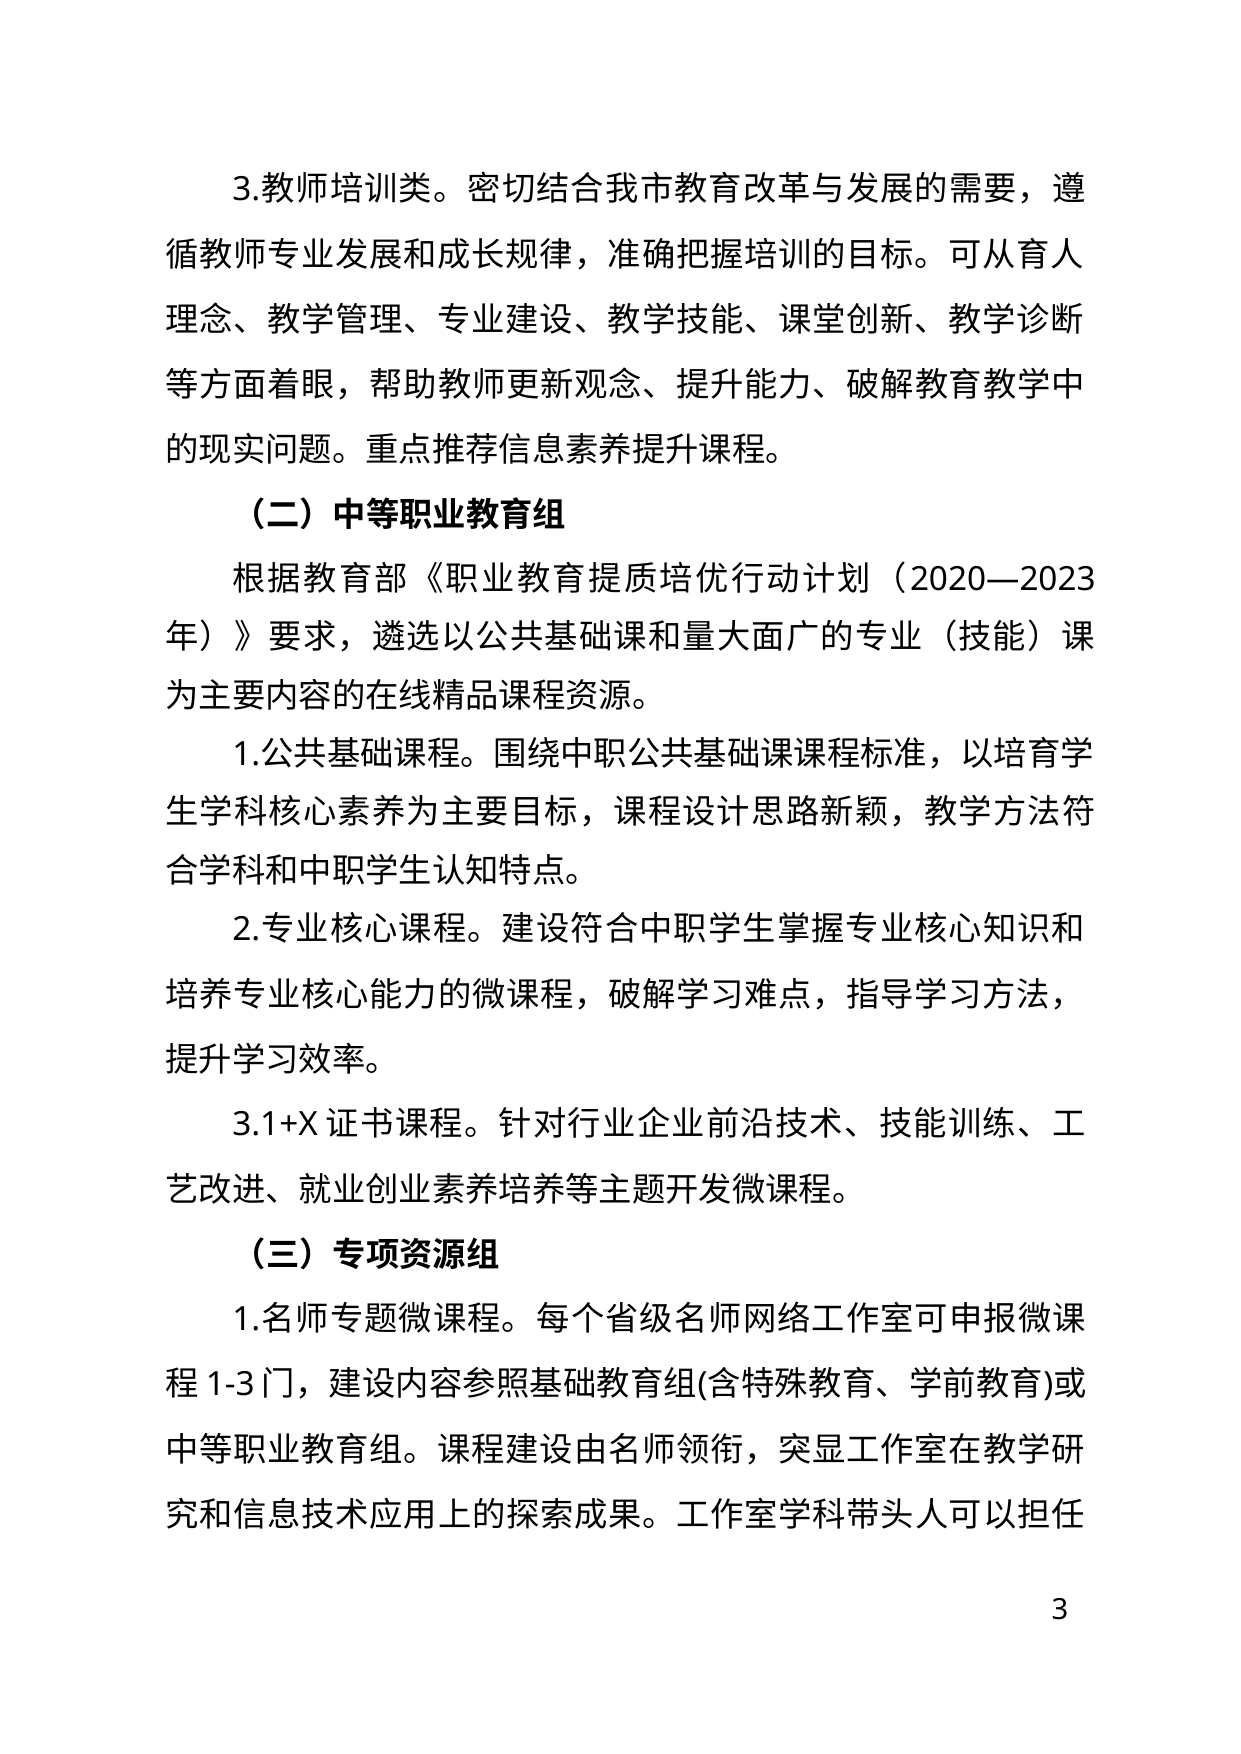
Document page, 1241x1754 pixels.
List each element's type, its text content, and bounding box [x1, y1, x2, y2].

text （三）专项资源组 [165, 1219, 1087, 1284]
text 3.教师培训类。密切结合我市教育改革与发展的需要，遵循教师专业发展和成长规律，准确把握培训的目标。可从育人理念、教学管理、专业建设、教学技能、课堂创新、教学诊断等方面着眼，帮助教师更新观念、提升能力、破解教育教学中的现实问题。重点推荐信息素养提升课程。 [165, 154, 1087, 479]
text 根据教育部《职业教育提质培优行动计划（2020—2023年）》要求，遴选以公共基础课和量大面广的专业（技能）课为主要内容的在线精品课程资源。 [165, 544, 1096, 719]
text 3.1+X证书课程。针对行业企业前沿技术、技能训练、工艺改进、就业创业素养培养等主题开发微课程。 [165, 1089, 1087, 1219]
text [165, 1284, 1087, 1544]
text （二）中等职业教育组 [165, 479, 1087, 544]
text 1.公共基础课程。围绕中职公共基础课课程标准，以培育学生学科核心素养为主要目标，课程设计思路新颖，教学方法符合学科和中职学生认知特点。 [165, 719, 1096, 894]
text 2.专业核心课程。建设符合中职学生掌握专业核心知识和培养专业核心能力的微课程，破解学习难点，指导学习方法，提升学习效率。 [165, 894, 1087, 1089]
